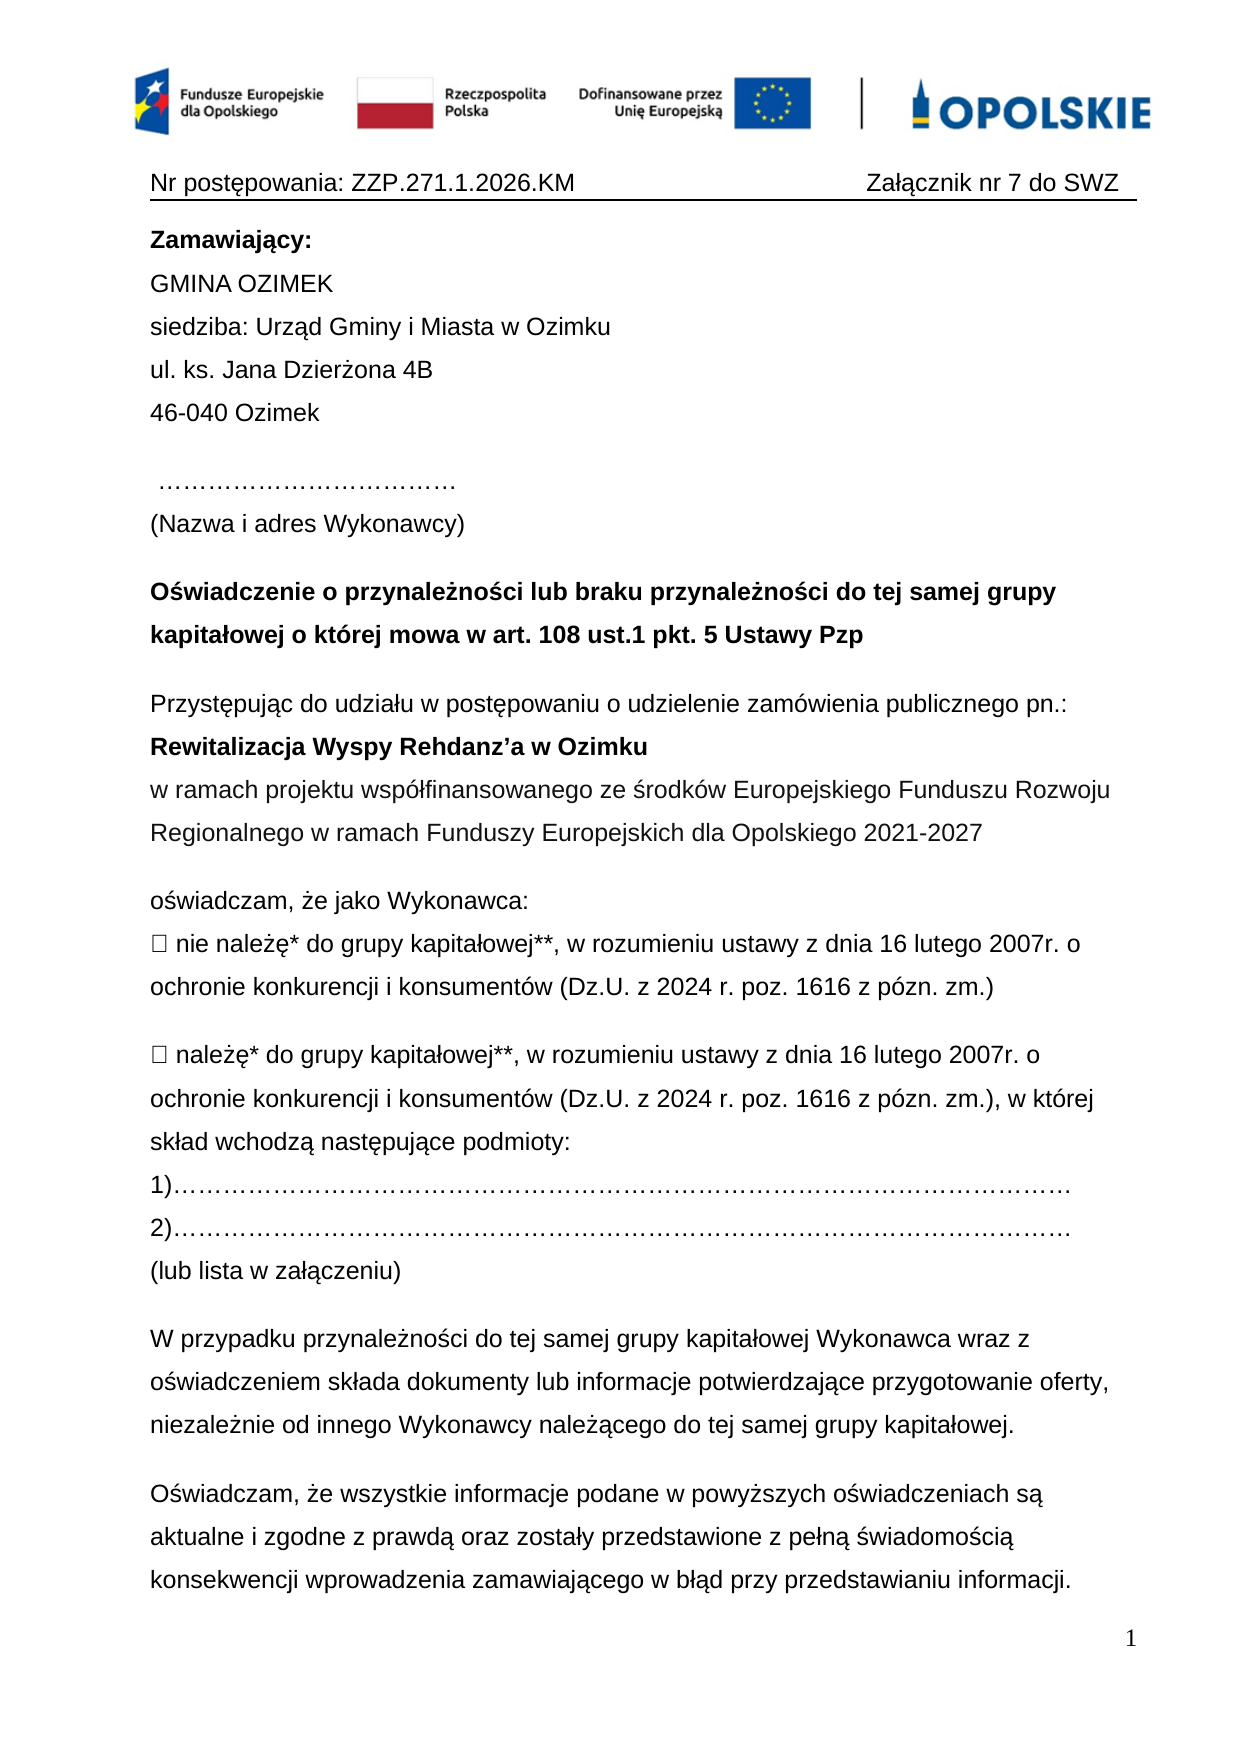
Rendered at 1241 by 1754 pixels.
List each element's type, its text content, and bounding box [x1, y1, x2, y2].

text Rewitalizacja Wyspy Rehdanz’a w Ozimku [150, 732, 1137, 761]
text ul. ks. Jana Dzierżona 4B [150, 355, 1137, 384]
text  należę* do grupy kapitałowej**, w rozumieniu ustawy z dnia 16 lutego 2007r. o ochronie konkurencji i konsumentów (Dz.U. z 2024 r. poz. 1616 z pózn. zm.), w której skład wchodzą następujące podmioty: [150, 1041, 1137, 1156]
text 2)……………………………………………………………………………………………… [150, 1213, 1137, 1242]
text (lub lista w załączeniu) [150, 1256, 1137, 1285]
text GMINA OZIMEK [150, 269, 1137, 297]
text Oświadczam, że wszystkie informacje podane w powyższych oświadczeniach są aktualne i zgodne z prawdą oraz zostały przedstawione z pełną świadomością konsekwencji wprowadzenia zamawiającego w błąd przy przedstawianiu informacji. [150, 1479, 1137, 1594]
text (Nazwa i adres Wykonawcy) [150, 509, 1137, 538]
text w ramach projektu współfinansowanego ze środków Europejskiego Funduszu Rozwoju Regionalnego w ramach Funduszy Europejskich dla Opolskiego 2021-2027 [150, 775, 1137, 847]
text 1)……………………………………………………………………………………………… [150, 1170, 1137, 1199]
text W przypadku przynależności do tej samej grupy kapitałowej Wykonawca wraz z oświadczeniem składa dokumenty lub informacje potwierdzające przygotowanie oferty, niezależnie od innego Wykonawcy należącego do tej samej grupy kapitałowej. [150, 1324, 1137, 1439]
text siedziba: Urząd Gminy i Miasta w Ozimku [150, 312, 1137, 341]
text oświadczam, że jako Wykonawca: [150, 886, 1137, 915]
picture [118, 46, 1169, 154]
text Oświadczenie o przynależności lub braku przynależności do tej samej grupy kapitałowej o której mowa w art. 108 ust.1 pkt. 5 Ustawy Pzp [150, 577, 1137, 649]
text Przystępując do udziału w postępowaniu o udzielenie zamówienia publicznego pn.: [150, 689, 1137, 717]
text Zamawiający: [150, 226, 1137, 254]
text  nie należę* do grupy kapitałowej**, w rozumieniu ustawy z dnia 16 lutego 2007r. o ochronie konkurencji i konsumentów (Dz.U. z 2024 r. poz. 1616 z pózn. zm.) [150, 929, 1137, 1001]
text 46-040 Ozimek [150, 398, 1137, 427]
text ……………………………… [157, 466, 1137, 495]
